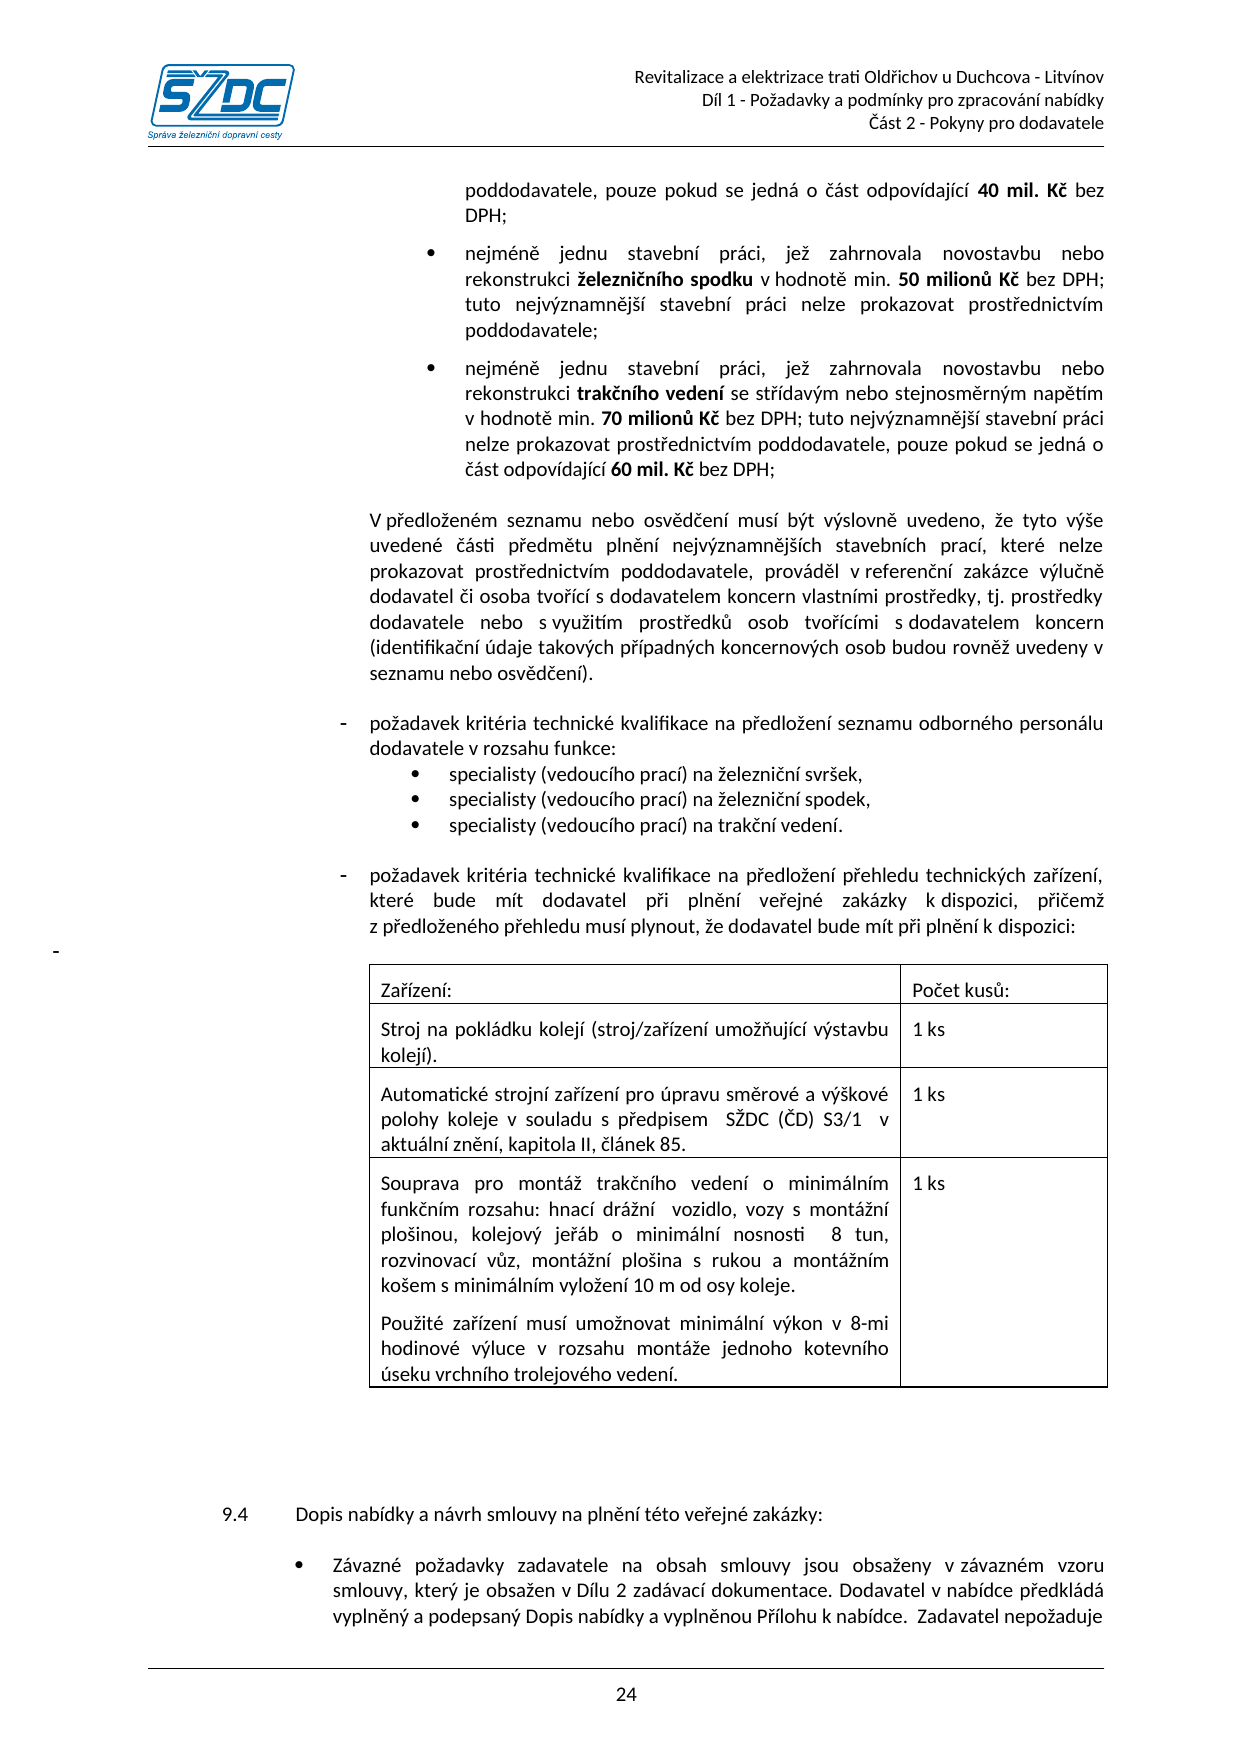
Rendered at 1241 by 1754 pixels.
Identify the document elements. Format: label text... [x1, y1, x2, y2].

list Dopis nabídky a návrh smlouvy na plnění této veřejné zakázky: [222, 1501, 1104, 1527]
table_cell Automatické strojní zařízení pro úpravu směrové a výškové polohy koleje v souladu s předpisem SŽDC (ČD) S3/1 v aktuální znění, kapitola II, článek 85. [370, 1068, 900, 1157]
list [295, 1552, 1104, 1628]
list specialisty (vedoucího prací) na trakční vedení. [412, 812, 1104, 837]
table_header Počet kusů: [901, 965, 1107, 1003]
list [427, 177, 1104, 228]
table_cell 1 ks [901, 1068, 1107, 1157]
list nejméně jednu stavební práci, jež zahrnovala novostavbu nebo rekonstrukci trakčního vedení se střídavým nebo stejnosměrným napětím v hodnotě min. 70 milionů Kč bez DPH; tuto nejvýznamnější stavební práci nelze prokazovat prostřednictvím poddodavatele, pouze pokud se jedná o část odpovídající 60 mil. Kč bez DPH; [427, 355, 1104, 482]
list specialisty (vedoucího prací) na železniční svršek, [412, 761, 1104, 786]
text V předloženém seznamu nebo osvědčení musí být výslovně uvedeno, že tyto výše uvedené části předmětu plnění nejvýznamnějších stavebních prací, které nelze prokazovat prostřednictvím poddodavatele, prováděl v referenční zakázce výlučně dodavatel či osoba tvořící s dodavatelem koncern vlastními prostředky, tj. prostředky dodavatele nebo s využitím prostředků osob tvořícími s dodavatelem koncern (identifikační údaje takových případných koncernových osob budou rovněž uvedeny v seznamu nebo osvědčení). [369, 507, 1104, 685]
list nejméně jednu stavební práci, jež zahrnovala novostavbu nebo rekonstrukci železničního spodku v hodnotě min. 50 milionů Kč bez DPH; tuto nejvýznamnější stavební práci nelze prokazovat prostřednictvím poddodavatele; [427, 241, 1104, 342]
table_header Zařízení: [370, 965, 900, 1003]
list požadavek kritéria technické kvalifikace na předložení přehledu technických zařízení, které bude mít dodavatel při plnění veřejné zakázky k dispozici, přičemž z předloženého přehledu musí plynout, že dodavatel bude mít při plnění k dispozici: [340, 862, 1104, 938]
table_cell Souprava pro montáž trakčního vedení o minimálním funkčním rozsahu: hnací drážní vozidlo, vozy s montážní plošinou, kolejový jeřáb o minimální nosnosti 8 tun, rozvinovací vůz, montážní plošina s rukou a montážním košem s minimálním vyložení 10 m od osy koleje. Použité zařízení musí umožnovat minimální výkon v 8-mi hodinové výluce v rozsahu montáže jednoho kotevního úseku vrchního trolejového vedení. [370, 1158, 900, 1386]
list požadavek kritéria technické kvalifikace na předložení seznamu odborného personálu dodavatele v rozsahu funkce: [340, 710, 1104, 761]
table_cell 1 ks [901, 1158, 1107, 1386]
table_cell Stroj na pokládku kolejí (stroj/zařízení umožňující výstavbu kolejí). [370, 1004, 900, 1067]
table_cell 1 ks [901, 1004, 1107, 1067]
list specialisty (vedoucího prací) na železniční spodek, [412, 786, 1104, 812]
